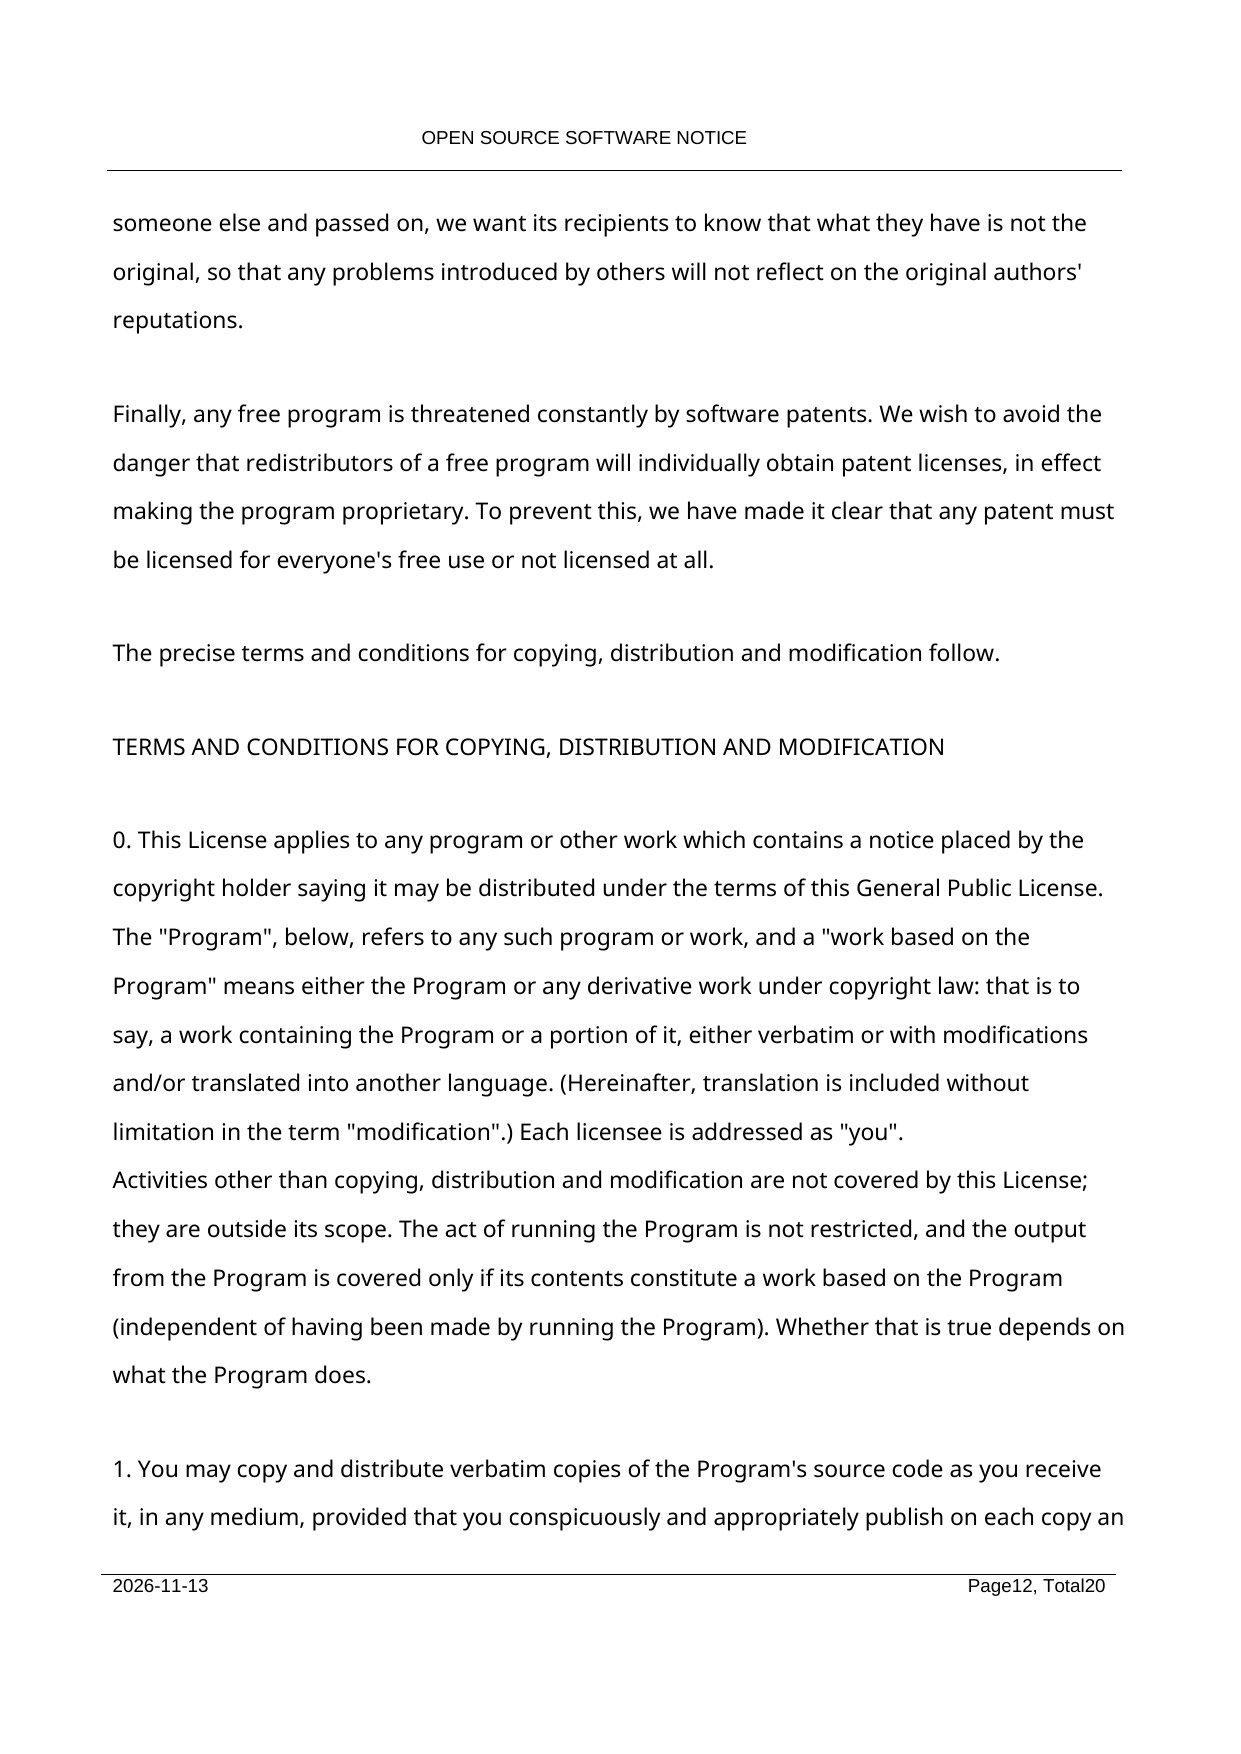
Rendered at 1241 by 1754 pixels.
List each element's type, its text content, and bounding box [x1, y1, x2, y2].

text The precise terms and conditions for copying, distribution and modification follow. [112, 637, 1128, 669]
text TERMS AND CONDITIONS FOR COPYING, DISTRIBUTION AND MODIFICATION [112, 730, 1128, 762]
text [112, 1452, 1128, 1533]
text 0. This License applies to any program or other work which contains a notice placed by the copyright holder saying it may be distributed under the terms of this General Public License. The "Program", below, refers to any such program or work, and a "work based on the Program" means either the Program or any derivative work under copyright law: that is to say, a work containing the Program or a portion of it, either verbatim or with modifications and/or translated into another language. (Hereinafter, translation is included without limitation in the term "modification".) Each licensee is addressed as "you". [112, 823, 1128, 1148]
text Activities other than copying, distribution and modification are not covered by this License; they are outside its scope. The act of running the Program is not restricted, and the output from the Program is covered only if its contents constitute a work based on the Program (independent of having been made by running the Program). Whether that is true depends on what the Program does. [112, 1164, 1128, 1391]
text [112, 206, 1128, 336]
text Finally, any free program is threatened constantly by software patents. We wish to avoid the danger that redistributors of a free program will individually obtain patent licenses, in effect making the program proprietary. To prevent this, we have made it clear that any patent must be licensed for everyone's free use or not licensed at all. [112, 397, 1128, 576]
